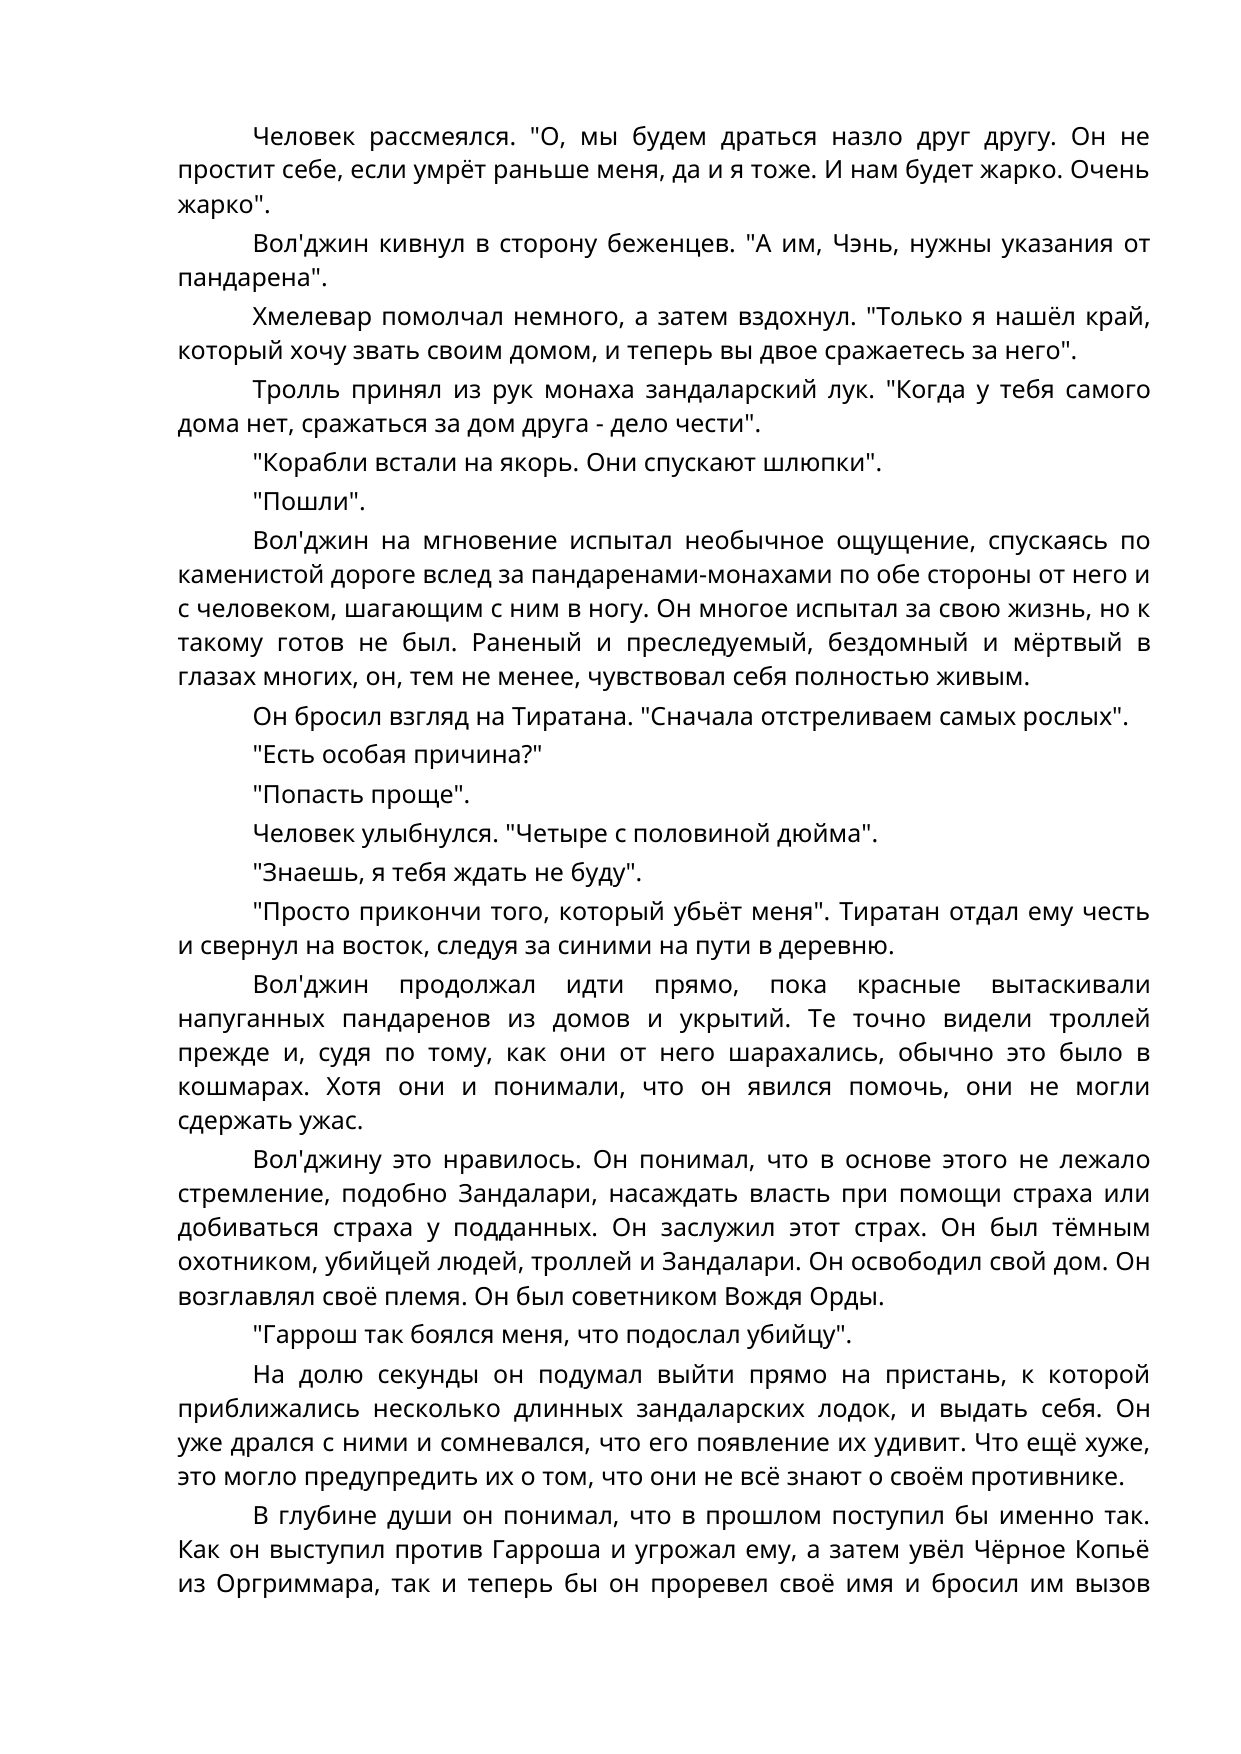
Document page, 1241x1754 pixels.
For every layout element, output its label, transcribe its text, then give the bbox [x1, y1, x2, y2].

text Хмелевар помолчал немного, а затем вздохнул. "Только я нашёл край, который хочу звать своим домом, и теперь вы двое сражаетесь за него". [177, 298, 1152, 367]
text "Попасть проще". [177, 776, 1152, 810]
text "Гаррош так боялся меня, что подослал убийцу". [177, 1317, 1152, 1351]
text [177, 1497, 1152, 1600]
text "Пошли". [177, 484, 1152, 518]
text Тролль принял из рук монаха зандаларский лук. "Когда у тебя самого дома нет, сражаться за дом друга - дело чести". [177, 372, 1152, 440]
text "Просто прикончи того, который убьёт меня". Тиратан отдал ему честь и свернул на восток, следуя за синими на пути в деревню. [177, 893, 1152, 962]
text Вол'джину это нравилось. Он понимал, что в основе этого не лежало стремление, подобно Зандалари, насаждать власть при помощи страха или добиваться страха у подданных. Он заслужил этот страх. Он был тёмным охотником, убийцей людей, троллей и Зандалари. Он освободил свой дом. Он возглавлял своё племя. Он был советником Вождя Орды. [177, 1142, 1152, 1312]
text Человек рассмеялся. "О, мы будем драться назло друг другу. Он не простит себе, если умрёт раньше меня, да и я тоже. И нам будет жарко. Очень жарко". [177, 118, 1152, 220]
text Он бросил взгляд на Тиратана. "Сначала отстреливаем самых рослых". [177, 698, 1152, 732]
text Вол'джин на мгновение испытал необычное ощущение, спускаясь по каменистой дороге вслед за пандаренами-монахами по обе стороны от него и с человеком, шагающим с ним в ногу. Он многое испытал за свою жизнь, но к такому готов не был. Раненый и преследуемый, бездомный и мёртвый в глазах многих, он, тем не менее, чувствовал себя полностью живым. [177, 523, 1152, 693]
text Человек улыбнулся. "Четыре с половиной дюйма". [177, 815, 1152, 849]
text Вол'джин продолжал идти прямо, пока красные вытаскивали напуганных пандаренов из домов и укрытий. Те точно видели троллей прежде и, судя по тому, как они от него шарахались, обычно это было в кошмарах. Хотя они и понимали, что он явился помочь, они не могли сдержать ужас. [177, 967, 1152, 1137]
text "Знаешь, я тебя ждать не буду". [177, 854, 1152, 888]
text На долю секунды он подумал выйти прямо на пристань, к которой приближались несколько длинных зандаларских лодок, и выдать себя. Он уже дрался с ними и сомневался, что его появление их удивит. Что ещё хуже, это могло предупредить их о том, что они не всё знают о своём противнике. [177, 1356, 1152, 1492]
text "Есть особая причина?" [177, 737, 1152, 771]
text Вол'джин кивнул в сторону беженцев. "А им, Чэнь, нужны указания от пандарена". [177, 225, 1152, 293]
text "Корабли встали на якорь. Они спускают шлюпки". [177, 445, 1152, 479]
